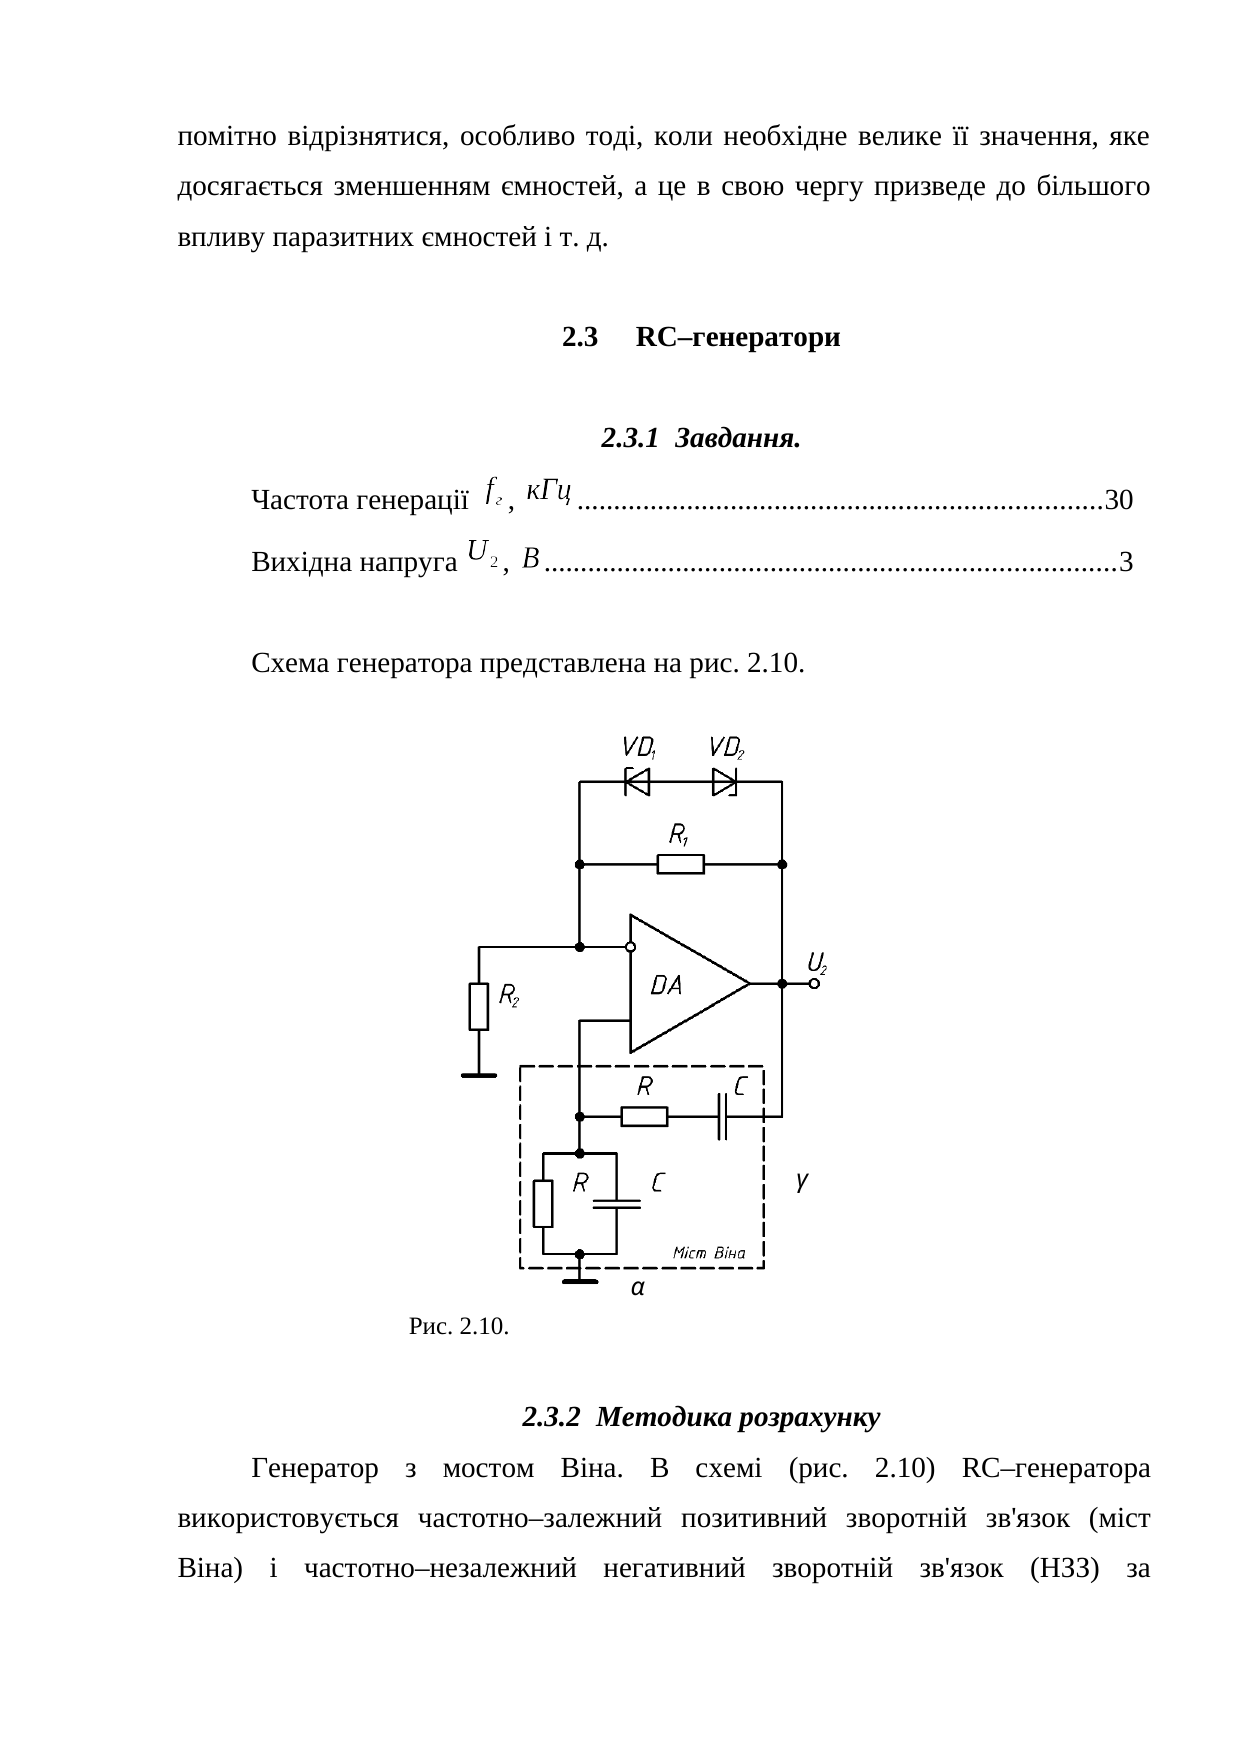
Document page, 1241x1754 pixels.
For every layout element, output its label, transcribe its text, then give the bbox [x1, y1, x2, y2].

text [177, 118, 1152, 252]
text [177, 1450, 1152, 1584]
text Схема генератора представлена на рис. 2.10. [177, 645, 1152, 678]
text 2.3.1 Завдання. [177, 420, 1152, 453]
text Частота генерації , 30 [177, 470, 1152, 516]
text 2.3 RC–генератори [177, 319, 1152, 353]
text 2.3.2 Методика розрахунку [177, 1399, 1152, 1433]
text Вихідна напруга , 3 [177, 532, 1152, 578]
picture [444, 708, 845, 1300]
